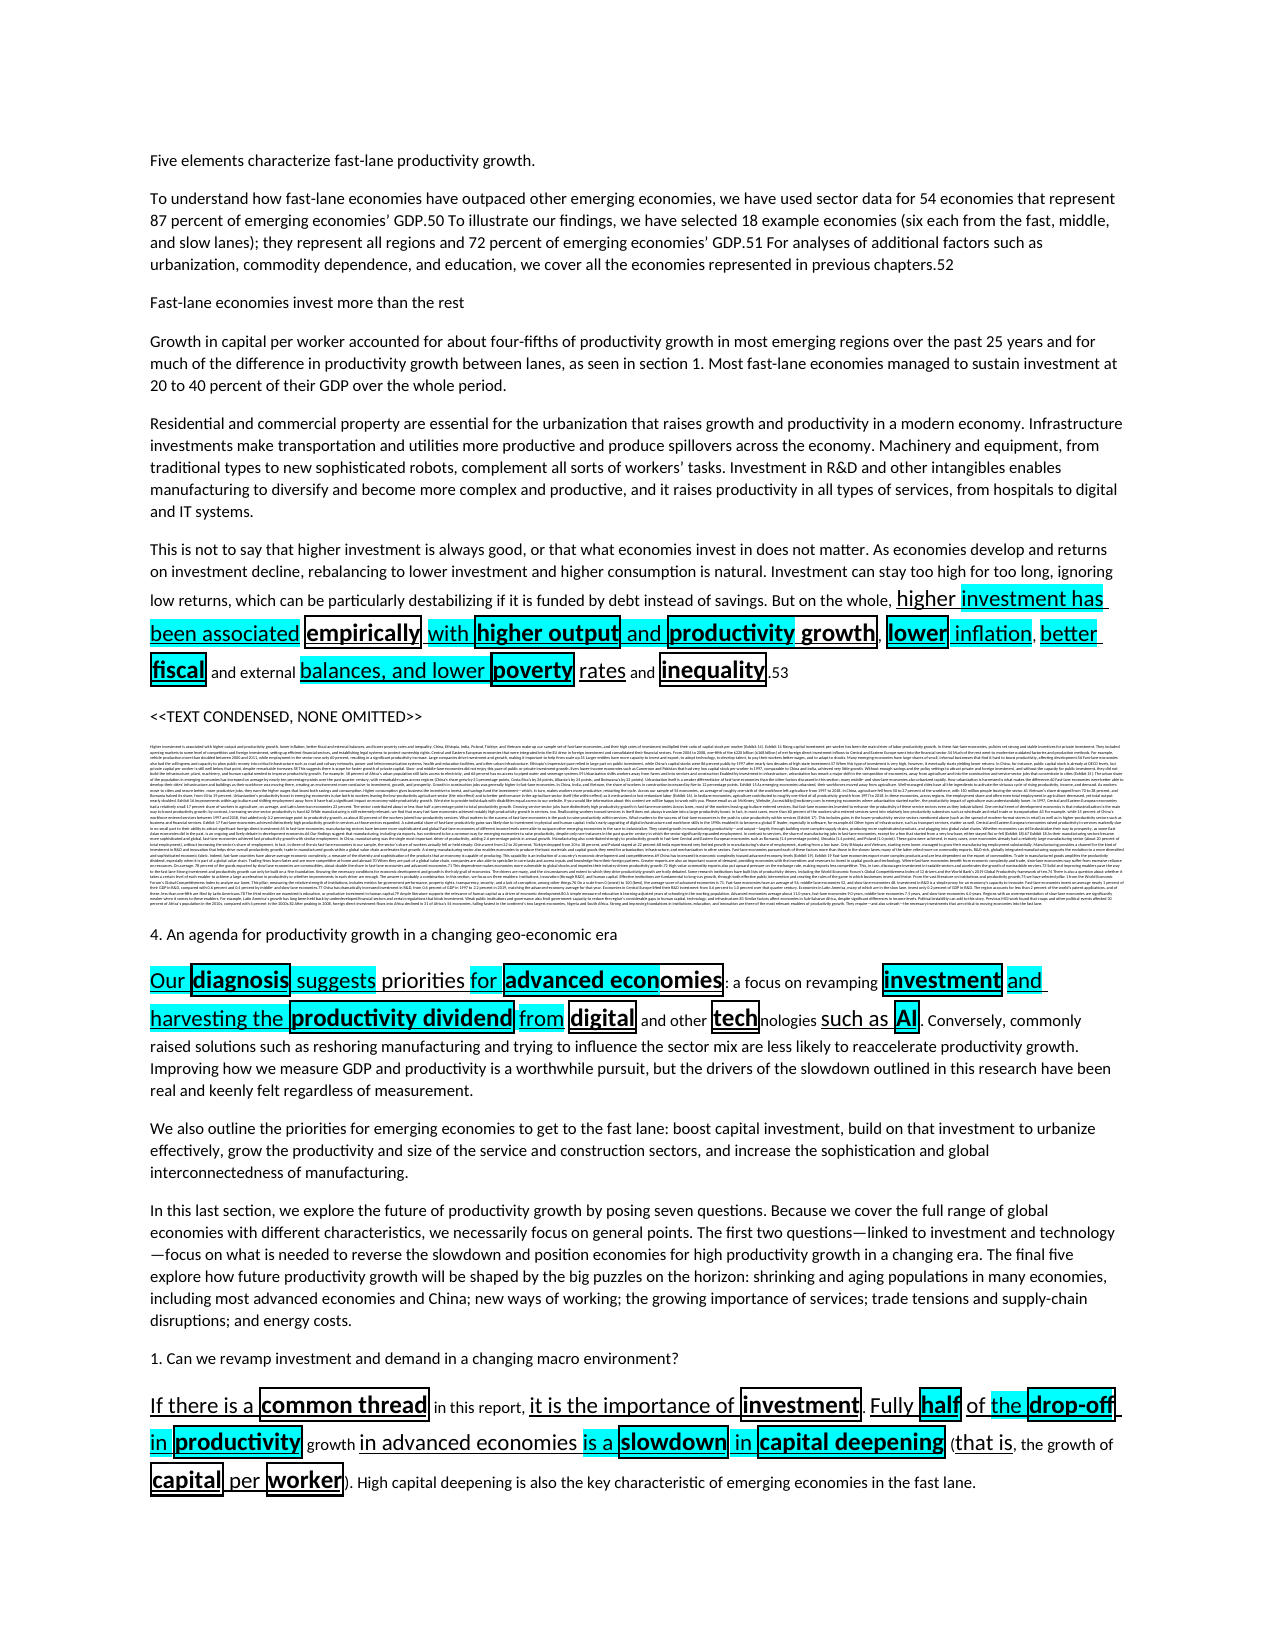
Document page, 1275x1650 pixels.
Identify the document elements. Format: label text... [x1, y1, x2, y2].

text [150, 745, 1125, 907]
text Fast-lane economies invest more than the rest [150, 293, 1125, 313]
text In this last section, we explore the future of productivity growth by posing seven questions. Because we cover the full range of global economies with different characteristics, we necessarily focus on general points. The first two questions—linked to investment and technology—focus on what is needed to reverse the slowdown and position economies for high productivity growth in a changing era. The final five explore how future productivity growth will be shaped by the big puzzles on the horizon: shrinking and aging populations in many economies, including most advanced economies and China; new ways of working; the growing importance of services; trade tensions and supply-chain disruptions; and energy costs. [150, 1201, 1125, 1330]
text 1. Can we revamp investment and demand in a changing macro environment? [150, 1348, 1125, 1369]
text This is not to say that higher investment is always good, or that what economies invest in does not matter. As economies develop and returns on investment decline, rebalancing to lower investment and higher consumption is natural. Investment can stay too high for too long, ignoring low returns, which can be particularly destabilizing if it is funded by debt instead of savings. But on the whole, higher investment has been associated empirically with higher output and productivity growth, lower inflation, better fiscal and external balances, and lower poverty rates and inequality.53 [150, 539, 1125, 687]
text Growth in capital per worker accounted for about four-fifths of productivity growth in most emerging regions over the past 25 years and for much of the difference in productivity growth between lanes, as seen in section 1. Most fast-lane economies managed to sustain investment at 20 to 40 percent of their GDP over the whole period. [150, 331, 1125, 395]
text Our diagnosis suggests priorities for advanced economies: a focus on revamping investment and harvesting the productivity dividend from digital and other technologies such as AI. Conversely, commonly raised solutions such as reshoring manufacturing and trying to influence the sector mix are less likely to reaccelerate productivity growth. Improving how we measure GDP and productivity is a worthwhile pursuit, but the drivers of the slowdown outlined in this research have been real and keenly felt regardless of measurement. [150, 962, 1125, 1100]
text To understand how fast-lane economies have outpaced other emerging economies, we have used sector data for 54 economies that represent 87 percent of emerging economies’ GDP.50 To illustrate our findings, we have selected 18 example economies (six each from the fast, middle, and slow lanes); they represent all regions and 72 percent of emerging economies’ GDP.51 For analyses of additional factors such as urbanization, commodity dependence, and education, we cover all the economies represented in previous chapters.52 [150, 188, 1125, 274]
text Five elements characterize fast-lane productivity growth. [150, 150, 1125, 170]
text 4. An agenda for productivity growth in a changing geo-economic era [150, 924, 1125, 944]
text Residential and commercial property are essential for the urbanization that raises growth and productivity in a modern economy. Infrastructure investments make transportation and utilities more productive and produce spillovers across the economy. Machinery and equipment, from traditional types to new sophisticated robots, complement all sorts of workers’ tasks. Investment in R&D and other intangibles enables manufacturing to diversify and become more complex and productive, and it raises productivity in all types of services, from hospitals to digital and IT systems. [150, 413, 1125, 521]
text If there is a common thread in this report, it is the importance of investment. Fully half of the drop-off in productivity growth in advanced economies is a slowdown in capital deepening (that is, the growth of capital per worker). High capital deepening is also the key characteristic of emerging economies in the fast lane. [150, 1387, 1125, 1497]
text We also outline the priorities for emerging economies to get to the fast lane: boost capital investment, build on that investment to urbanize effectively, grow the productivity and size of the service and construction sectors, and increase the sophistication and global interconnectedness of manufacturing. [150, 1118, 1125, 1182]
text <<TEXT CONDENSED, NONE OMITTED>> [150, 706, 1125, 726]
